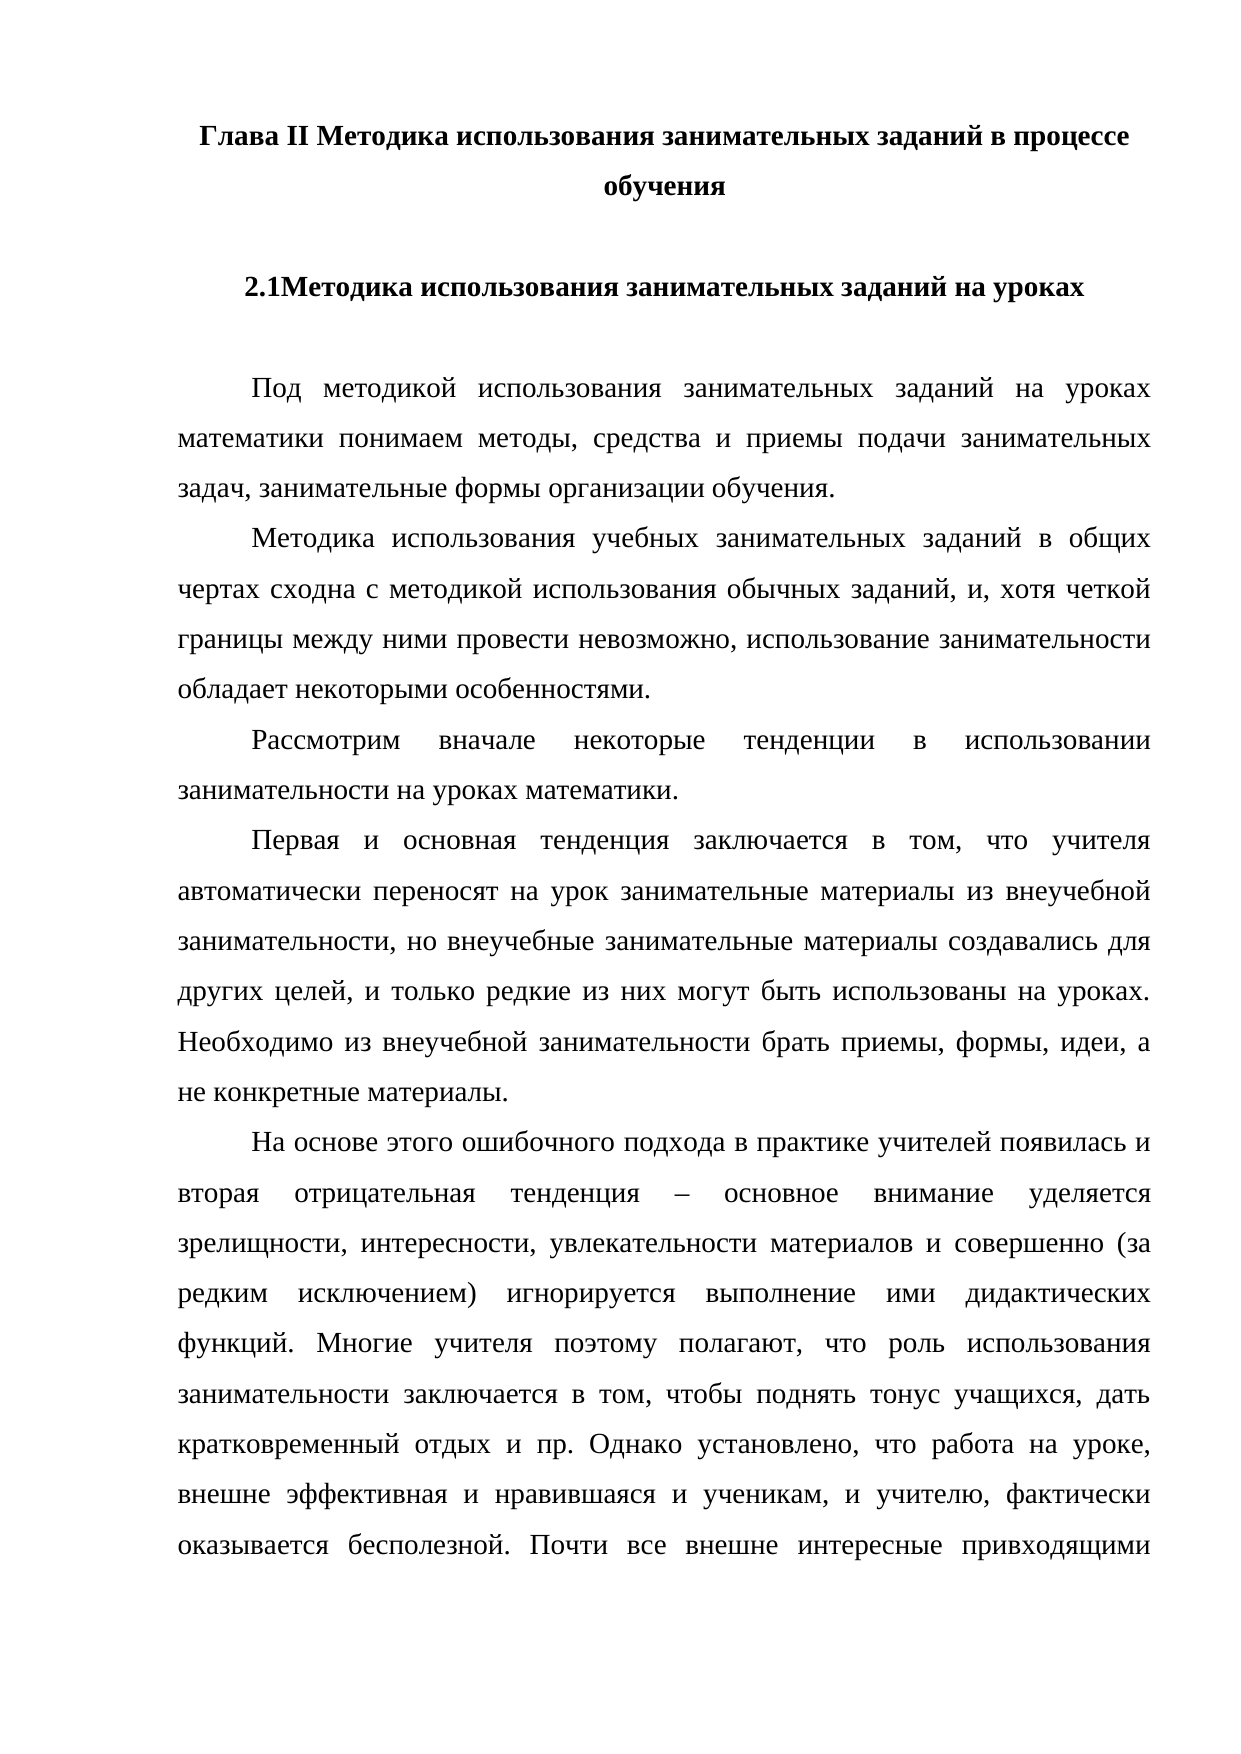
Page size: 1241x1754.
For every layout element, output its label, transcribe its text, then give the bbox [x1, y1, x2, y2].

text Методика использования учебных занимательных заданий в общих чертах сходна с методикой использования обычных заданий, и, хотя четкой границы между ними провести невозможно, использование занимательности обладает некоторыми особенностями. [177, 521, 1152, 705]
text Рассмотрим вначале некоторые тенденции в использовании занимательности на уроках математики. [177, 722, 1152, 806]
text Глава II Методика использования занимательных заданий в процессе обучения [177, 118, 1152, 202]
text 2.1Методика использования занимательных заданий на уроках [177, 269, 1152, 303]
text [177, 1124, 1152, 1560]
text Под методикой использования занимательных заданий на уроках математики понимаем методы, средства и приемы подачи занимательных задач, занимательные формы организации обучения. [177, 370, 1152, 504]
text Первая и основная тенденция заключается в том, что учителя автоматически переносят на урок занимательные материалы из внеучебной занимательности, но внеучебные занимательные материалы создавались для других целей, и только редкие из них могут быть использованы на уроках. Необходимо из внеучебной занимательности брать приемы, формы, идеи, а не конкретные материалы. [177, 822, 1152, 1108]
